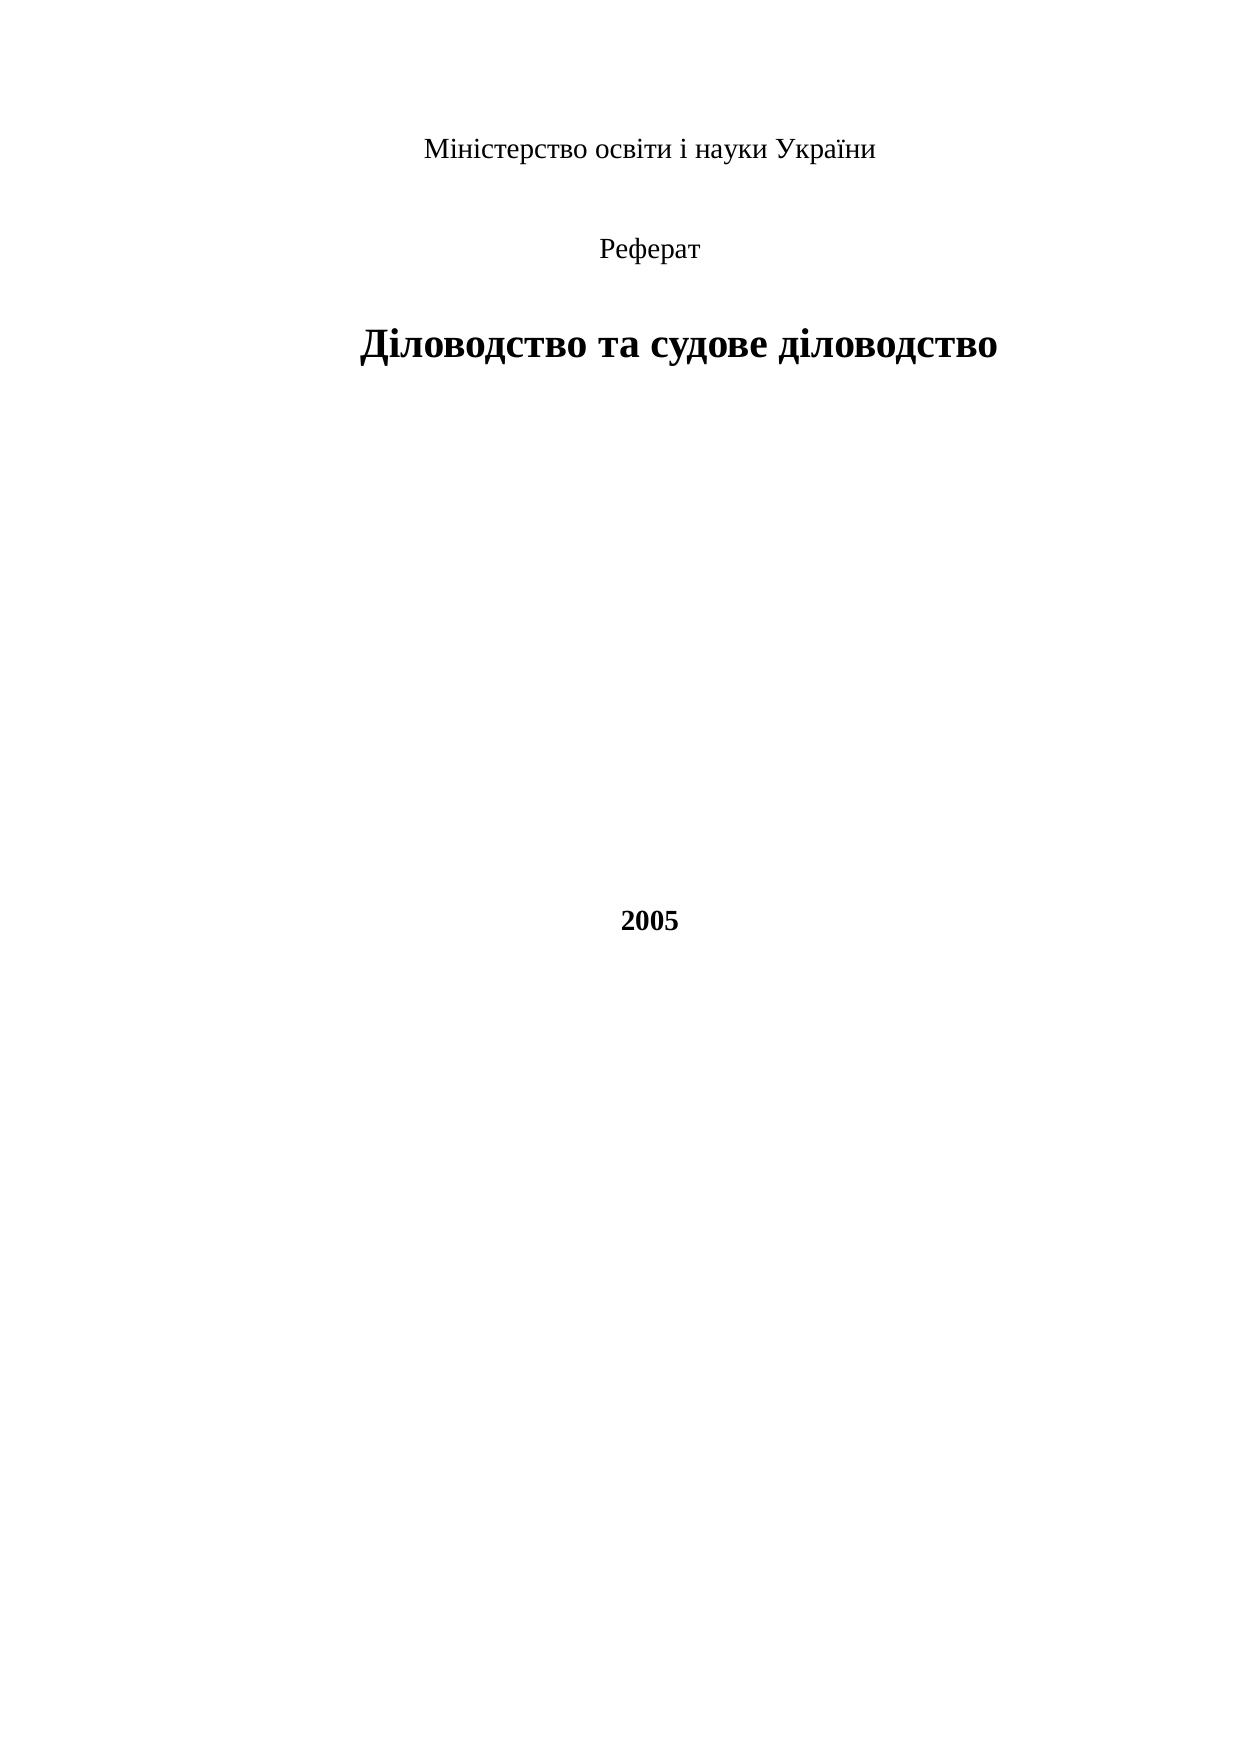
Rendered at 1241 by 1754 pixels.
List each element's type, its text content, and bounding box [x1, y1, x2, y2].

title Міністерство освіти і науки України [177, 118, 1122, 168]
text Діловодство та судове діловодство [177, 318, 1122, 366]
text 2005 [177, 890, 1122, 940]
title Реферат [177, 218, 1122, 268]
